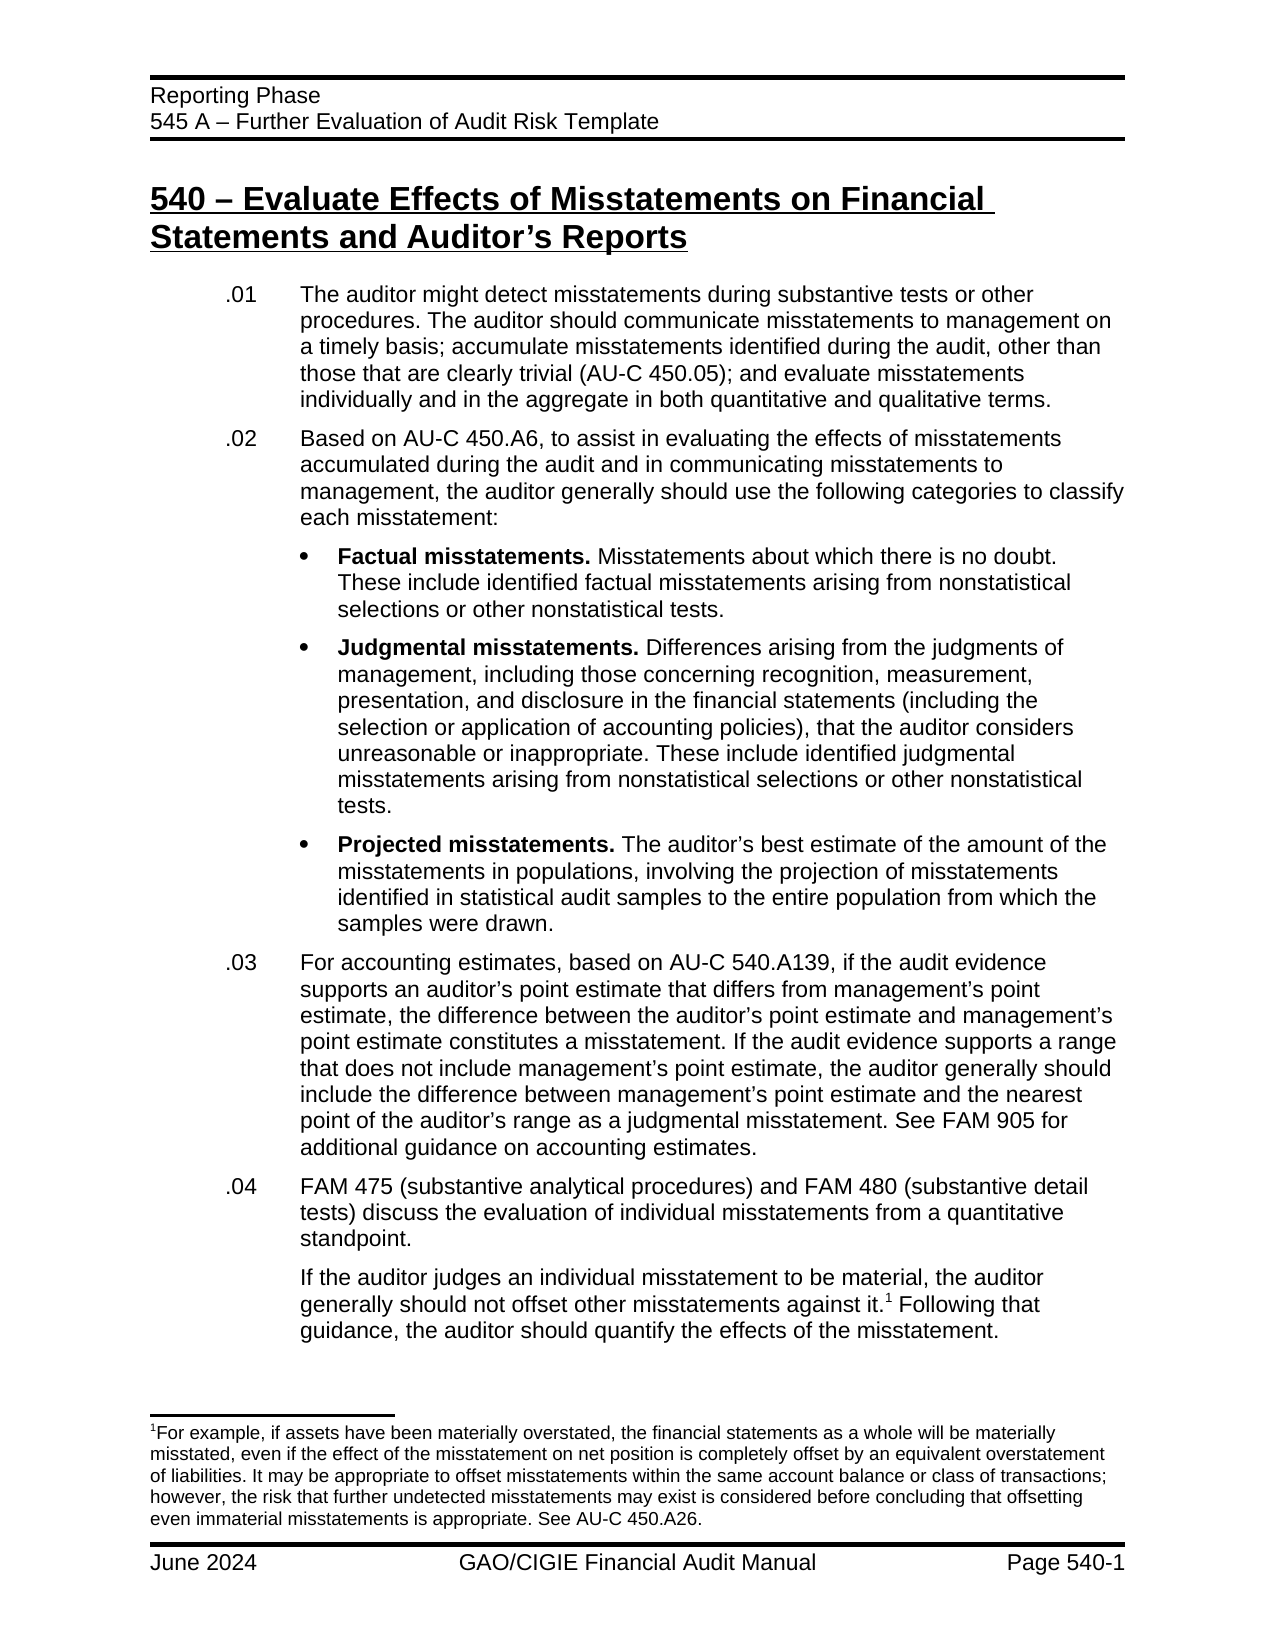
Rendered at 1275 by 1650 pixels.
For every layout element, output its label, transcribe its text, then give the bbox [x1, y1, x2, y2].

list FAM 475 (substantive analytical procedures) and FAM 480 (substantive detail tests) discuss the evaluation of individual misstatements from a quantitative standpoint. [225, 1173, 1125, 1252]
list Factual misstatements. Misstatements about which there is no doubt. These include identified factual misstatements arising from nonstatistical selections or other nonstatistical tests. [300, 543, 1125, 622]
list Based on AU-C 450.A6, to assist in evaluating the effects of misstatements accumulated during the audit and in communicating misstatements to management, the auditor generally should use the following categories to classify each misstatement: [225, 425, 1125, 530]
list For accounting estimates, based on AU-C 540.A139, if the audit evidence supports an auditor’s point estimate that differs from management’s point estimate, the difference between the auditor’s point estimate and management’s point estimate constitutes a misstatement. If the audit evidence supports a range that does not include management’s point estimate, the auditor generally should include the difference between management’s point estimate and the nearest point of the auditor’s range as a judgmental misstatement. See FAM 905 for additional guidance on accounting estimates. [225, 949, 1125, 1160]
list Projected misstatements. The auditor’s best estimate of the amount of the misstatements in populations, involving the projection of misstatements identified in statistical audit samples to the entire population from which the samples were drawn. [300, 831, 1125, 937]
list If the auditor judges an individual misstatement to be material, the auditor generally should not offset other misstatements against it. Following that guidance, the auditor should quantify the effects of the misstatement. [300, 1264, 1125, 1343]
list The auditor might detect misstatements during substantive tests or other procedures. The auditor should communicate misstatements to management on a timely basis; accumulate misstatements identified during the audit, other than those that are clearly trivial (AU-C 450.05); and evaluate misstatements individually and in the aggregate in both quantitative and qualitative terms. [225, 281, 1125, 412]
list Judgmental misstatements. Differences arising from the judgments of management, including those concerning recognition, measurement, presentation, and disclosure in the financial statements (including the selection or application of accounting policies), that the auditor considers unreasonable or inappropriate. These include identified judgmental misstatements arising from nonstatistical selections or other nonstatistical tests. [300, 634, 1125, 819]
subtitle 540 – Evaluate Effects of Misstatements on Financial Statements and Auditor’s Reports [150, 179, 1125, 256]
